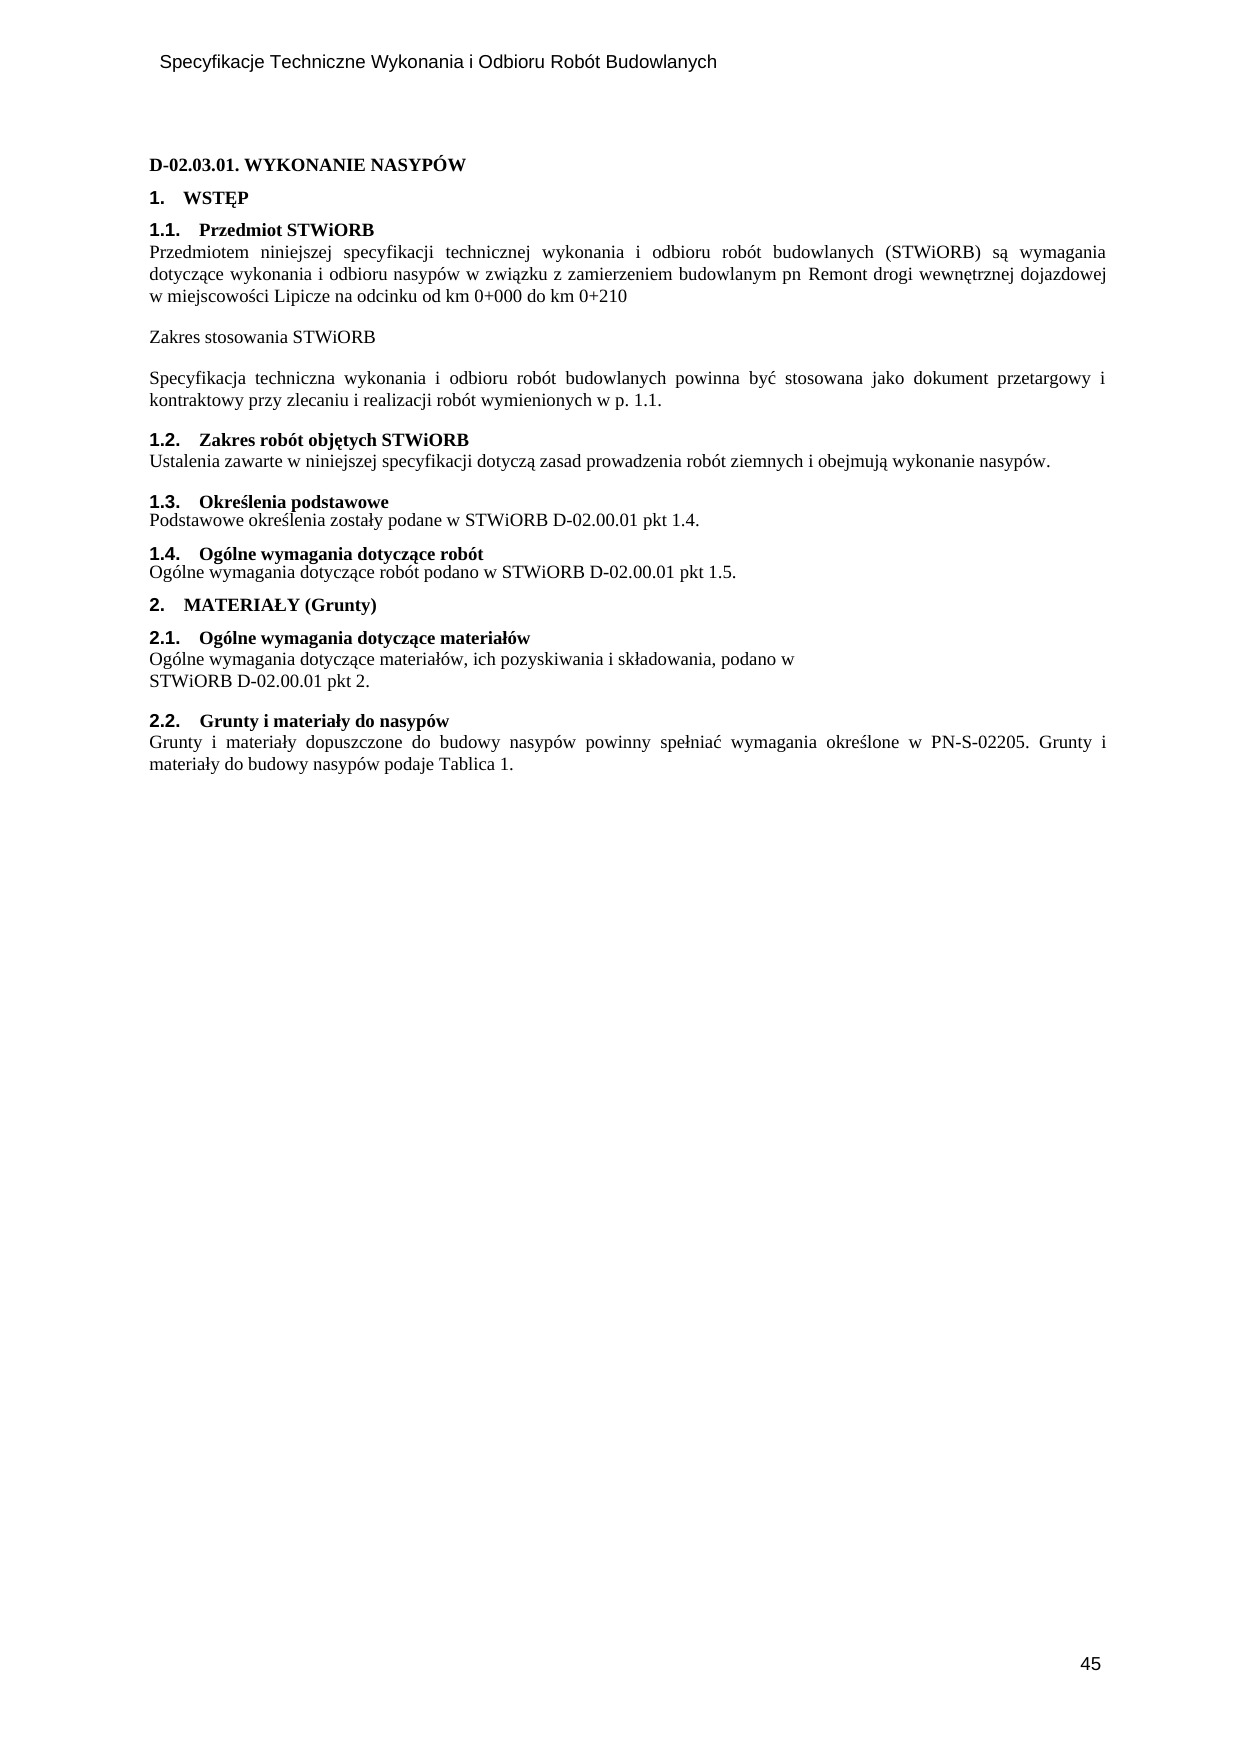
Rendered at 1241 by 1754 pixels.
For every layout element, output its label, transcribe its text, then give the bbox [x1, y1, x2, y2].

text Ustalenia zawarte w niniejszej specyfikacji dotyczą zasad prowadzenia robót ziemnych i obejmują wykonanie nasypów. [149, 451, 1107, 472]
list Ogólne wymagania dotyczące robót [149, 545, 1107, 564]
list MATERIAŁY (Grunty) [149, 596, 1107, 615]
text Ogólne wymagania dotyczące materiałów, ich pozyskiwania i składowania, podano w STWiORB D-02.00.01 pkt 2. [149, 648, 847, 691]
list Zakres robót objętych STWiORB [149, 429, 1107, 451]
text Grunty i materiały dopuszczone do budowy nasypów powinny spełniać wymagania określone w PN-S-02205. Grunty i materiały do budowy nasypów podaje Tablica 1. [149, 732, 1107, 774]
text Zakres stosowania STWiORB [149, 326, 1107, 348]
text Podstawowe określenia zostały podane w STWiORB D-02.00.01 pkt 1.4. [149, 512, 1107, 531]
text Specyfikacja techniczna wykonania i odbioru robót budowlanych powinna być stosowana jako dokument przetargowy i kontraktowy przy zlecaniu i realizacji robót wymienionych w p. 1.1. [149, 367, 1107, 410]
text D-02.03.01. WYKONANIE NASYPÓW [149, 155, 1107, 176]
list WSTĘP [149, 189, 1107, 208]
list Ogólne wymagania dotyczące materiałów [149, 627, 1107, 648]
text Przedmiotem niniejszej specyfikacji technicznej wykonania i odbioru robót budowlanych (STWiORB) są wymagania dotyczące wykonania i odbioru nasypów w związku z zamierzeniem budowlanym pn Remont drogi wewnętrznej dojazdowej w miejscowości Lipicze na odcinku od km 0+000 do km 0+210 [149, 241, 1107, 307]
list Określenia podstawowe [149, 493, 1107, 512]
list Przedmiot STWiORB [149, 219, 1107, 241]
text Ogólne wymagania dotyczące robót podano w STWiORB D-02.00.01 pkt 1.5. [149, 564, 1107, 582]
list Grunty i materiały do nasypów [149, 710, 1107, 732]
